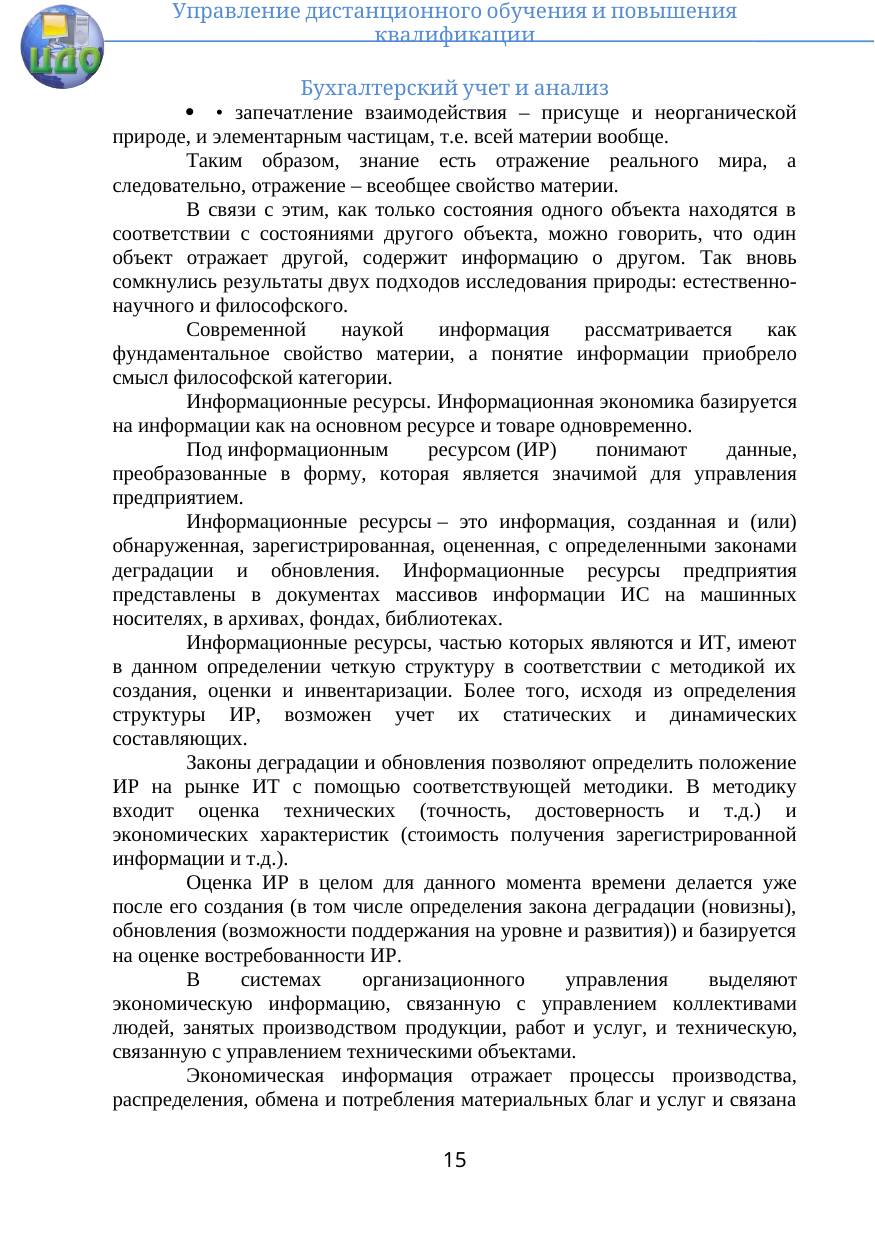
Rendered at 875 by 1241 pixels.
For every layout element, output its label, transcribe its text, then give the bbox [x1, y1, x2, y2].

text Под информационным ресурсом (ИР) понимают данные, преобразованные в форму, которая является значимой для управления предприятием. [112, 437, 797, 509]
text Информационные ресурсы, частью которых являются и ИТ, имеют в данном определении четкую структуру в соответствии с методикой их создания, оценки и инвентаризации. Более того, исходя из определения структуры ИР, возможен учет их статических и динамических составляющих. [112, 630, 797, 750]
text Информационные ресурсы. Информационная экономика базируется на информации как на основном ресурсе и товаре одновременно. [112, 389, 797, 437]
text Законы деградации и обновления позволяют определить положение ИР на рынке ИТ с помощью соответствующей методики. В методику входит оценка технических (точность, достоверность и т.д.) и экономических характеристик (стоимость получения зарегистрированной информации и т.д.). [112, 750, 797, 870]
text Оценка ИР в целом для данного момента времени делается уже после его создания (в том числе определения закона деградации (новизны), обновления (возможности поддержания на уровне и развития)) и базируется на оценке востребованности ИР. [112, 870, 797, 967]
text В связи с этим, как только состояния одного объекта находятся в соответствии с состояниями другого объекта, можно говорить, что один объект отражает другой, содержит информацию о другом. Так вновь сомкнулись результаты двух подходов исследования природы: естественно-научного и философского. [112, 197, 797, 317]
text Информационные ресурсы – это информация, созданная и (или) обнаруженная, зарегистрированная, оцененная, с определенными законами деградации и обновления. Информационные ресурсы предприятия представлены в документах массивов информации ИС на машинных носителях, в архивах, фондах, библиотеках. [112, 509, 797, 630]
text В системах организационного управления выделяют экономическую информацию, связанную с управлением коллективами людей, занятых производством продукции, работ и услуг, и техническую, связанную с управлением техническими объектами. [112, 967, 797, 1063]
text Современной наукой информация рассматривается как фундаментальное свойство материи, а понятие информации приобрело смысл философской категории. [112, 317, 797, 389]
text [112, 1063, 797, 1111]
list • запечатление взаимодействия – присуще и неорганической природе, и элементарным частицам, т.е. всей материи вообще. [112, 100, 797, 148]
picture [20, 4, 105, 89]
text Таким образом, знание есть отражение реального мира, а следовательно, отражение – всеобщее свойство материи. [112, 148, 797, 197]
